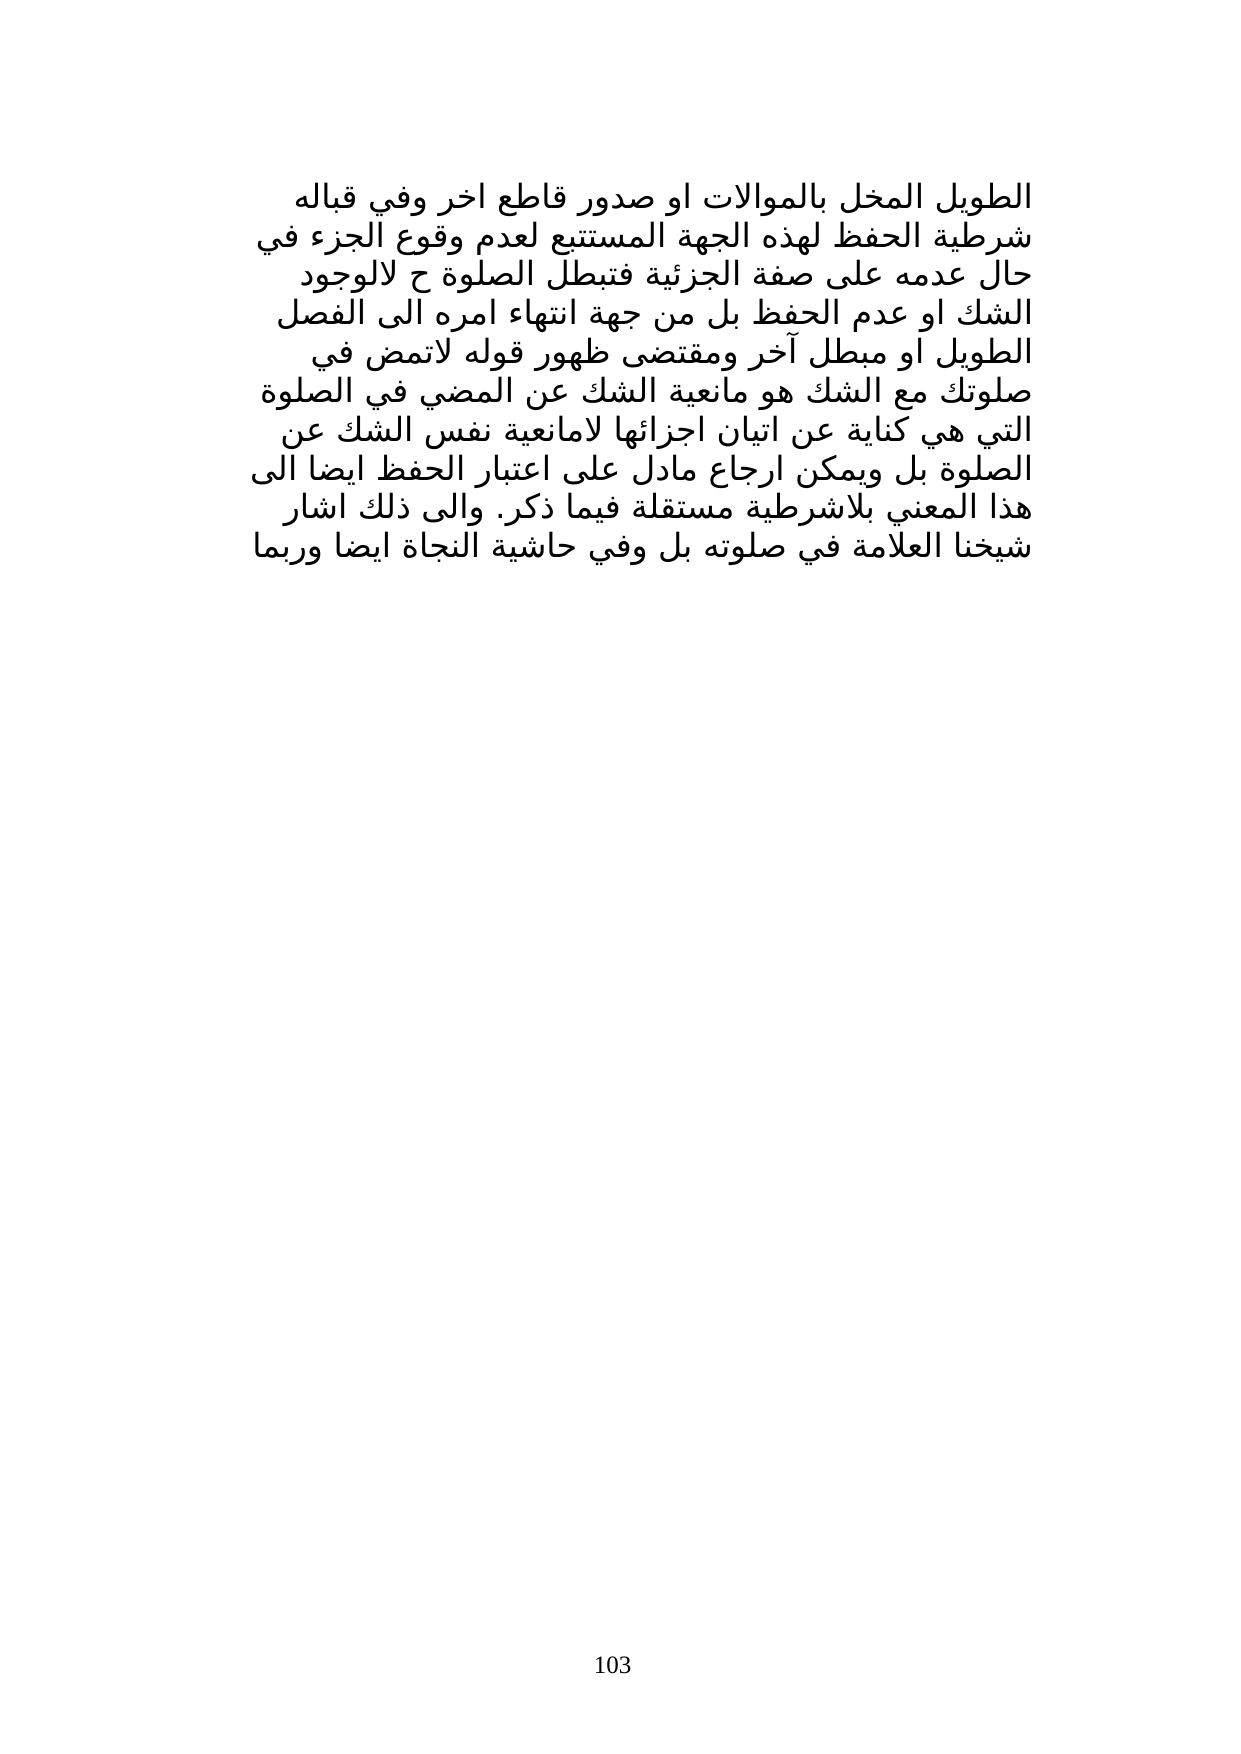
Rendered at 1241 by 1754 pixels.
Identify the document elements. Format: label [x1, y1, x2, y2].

text [222, 177, 1033, 566]
